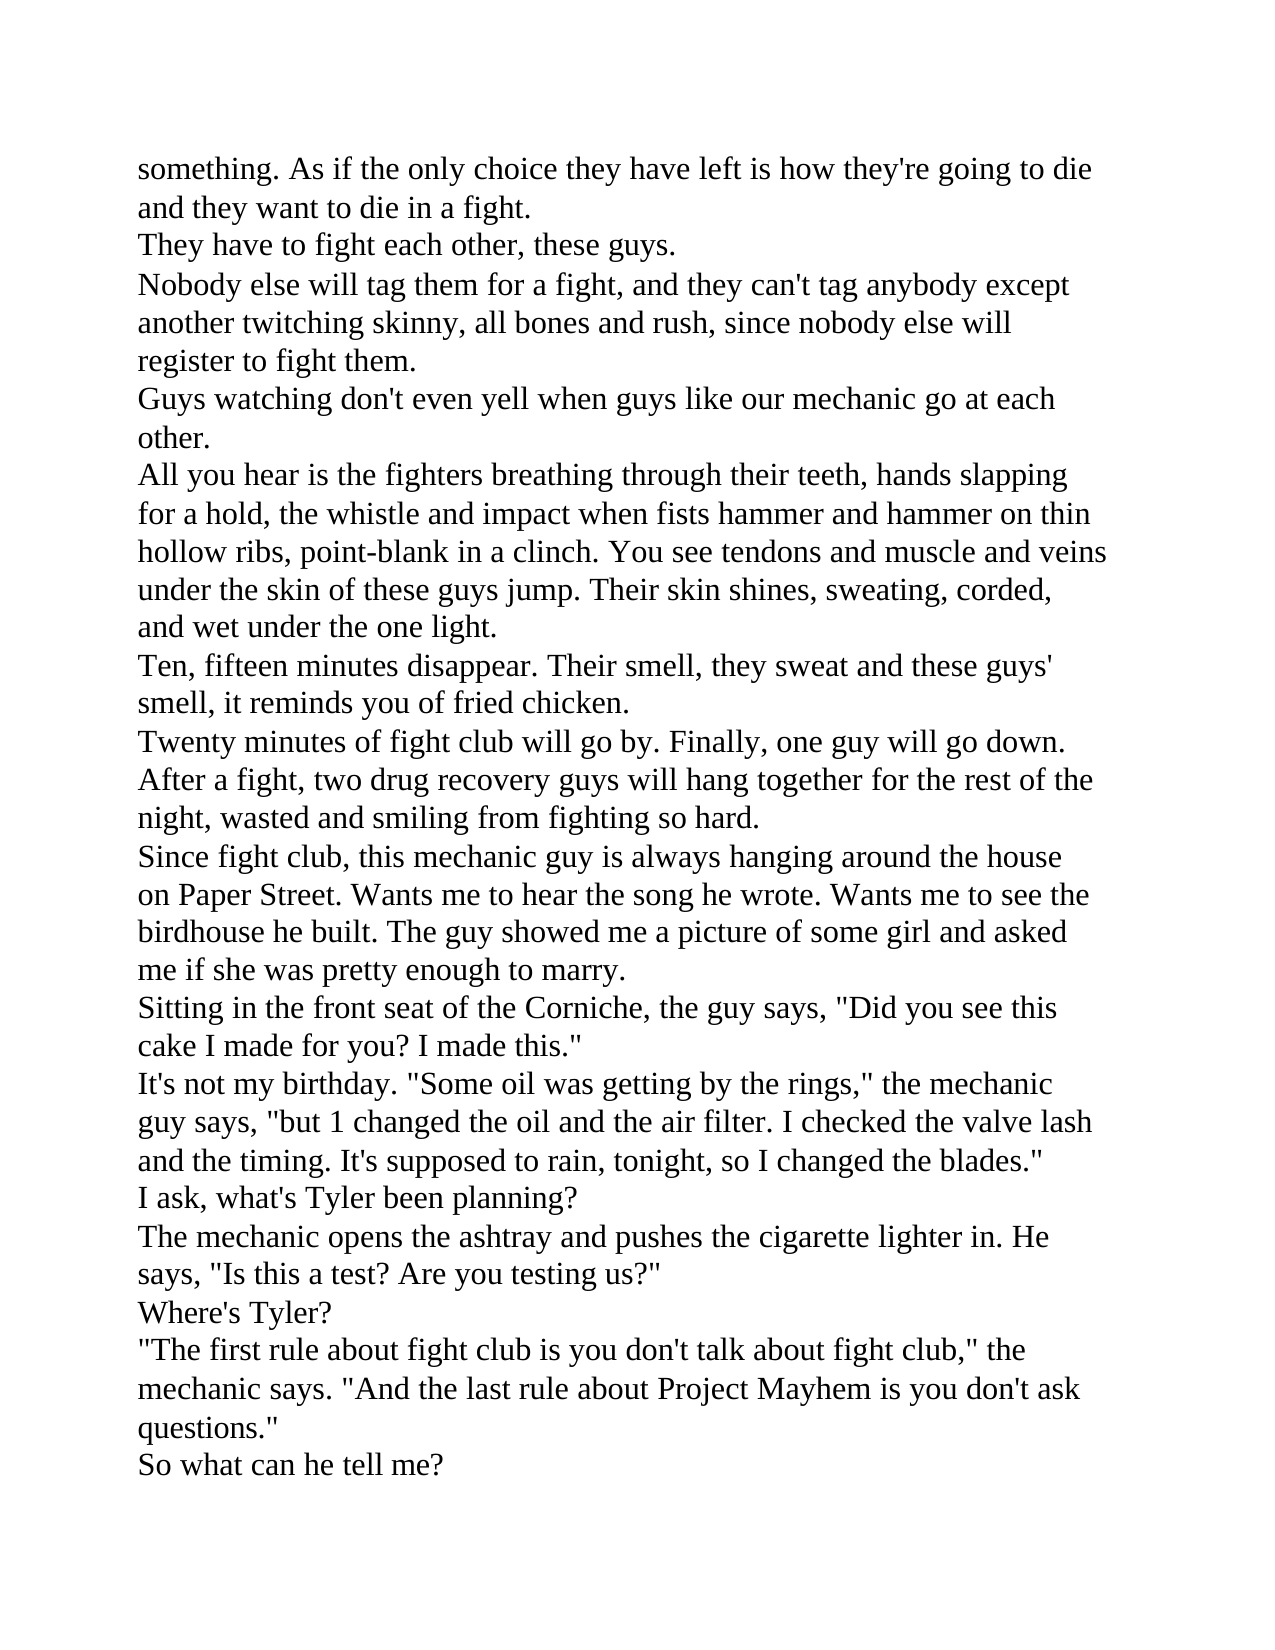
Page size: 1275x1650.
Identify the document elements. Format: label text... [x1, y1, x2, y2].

text Sitting in the front seat of the Corniche, the guy says, "Did you see this cake I made for you? I made this." [137, 989, 1095, 1063]
text So what can he tell me? [137, 1447, 1119, 1483]
text Where's Tyler? [137, 1293, 1119, 1330]
text The mechanic opens the ashtray and pushes the cigarette lighter in. He says, "Is this a test? Are you testing us?" [137, 1217, 1066, 1292]
text "The first rule about fight club is you don't talk about fight club," the mechanic says. "And the last rule about Project Mayhem is you don't ask questions." [137, 1331, 1119, 1445]
text Ten, fifteen minutes disappear. Their smell, they sweat and these guys' smell, it reminds you of fried chicken. [137, 647, 1095, 721]
text something. As if the only choice they have left is how they're going to die and they want to die in a fight. [137, 149, 1119, 225]
text for a hold, the whistle and impact when fists hammer and hammer on thin hollow ribs, point-blank in a clinch. You see tendons and muscle and veins under the skin of these guys jump. Their skin shines, sweating, corded, [137, 494, 1119, 607]
text Since fight club, this mechanic guy is always hanging around the house on Paper Street. Wants me to hear the song he wrote. Wants me to see the birdhouse he built. The guy showed me a picture of some girl and asked me if she was pretty enough to marry. [137, 838, 1095, 987]
text Guys watching don't even yell when guys like our mechanic go at each other. [137, 379, 1095, 455]
text All you hear is the fighters breathing through their teeth, hands slapping [137, 457, 1119, 493]
text I ask, what's Tyler been planning? [137, 1179, 1119, 1215]
text Nobody else will tag them for a fight, and they can't tag anybody except another twitching skinny, all bones and rush, since nobody else will register to fight them. [137, 265, 1095, 378]
text They have to fight each other, these guys. [137, 227, 1119, 263]
text Twenty minutes of fight club will go by. Finally, one guy will go down. After a fight, two drug recovery guys will hang together for the rest of the night, wasted and smiling from fighting so hard. [137, 722, 1119, 836]
text and wet under the one light. [137, 608, 1119, 645]
text It's not my birthday. "Some oil was getting by the rings," the mechanic guy says, "but 1 changed the oil and the air filter. I checked the valve lash and the timing. It's supposed to rain, tonight, so I changed the blades." [137, 1064, 1095, 1178]
